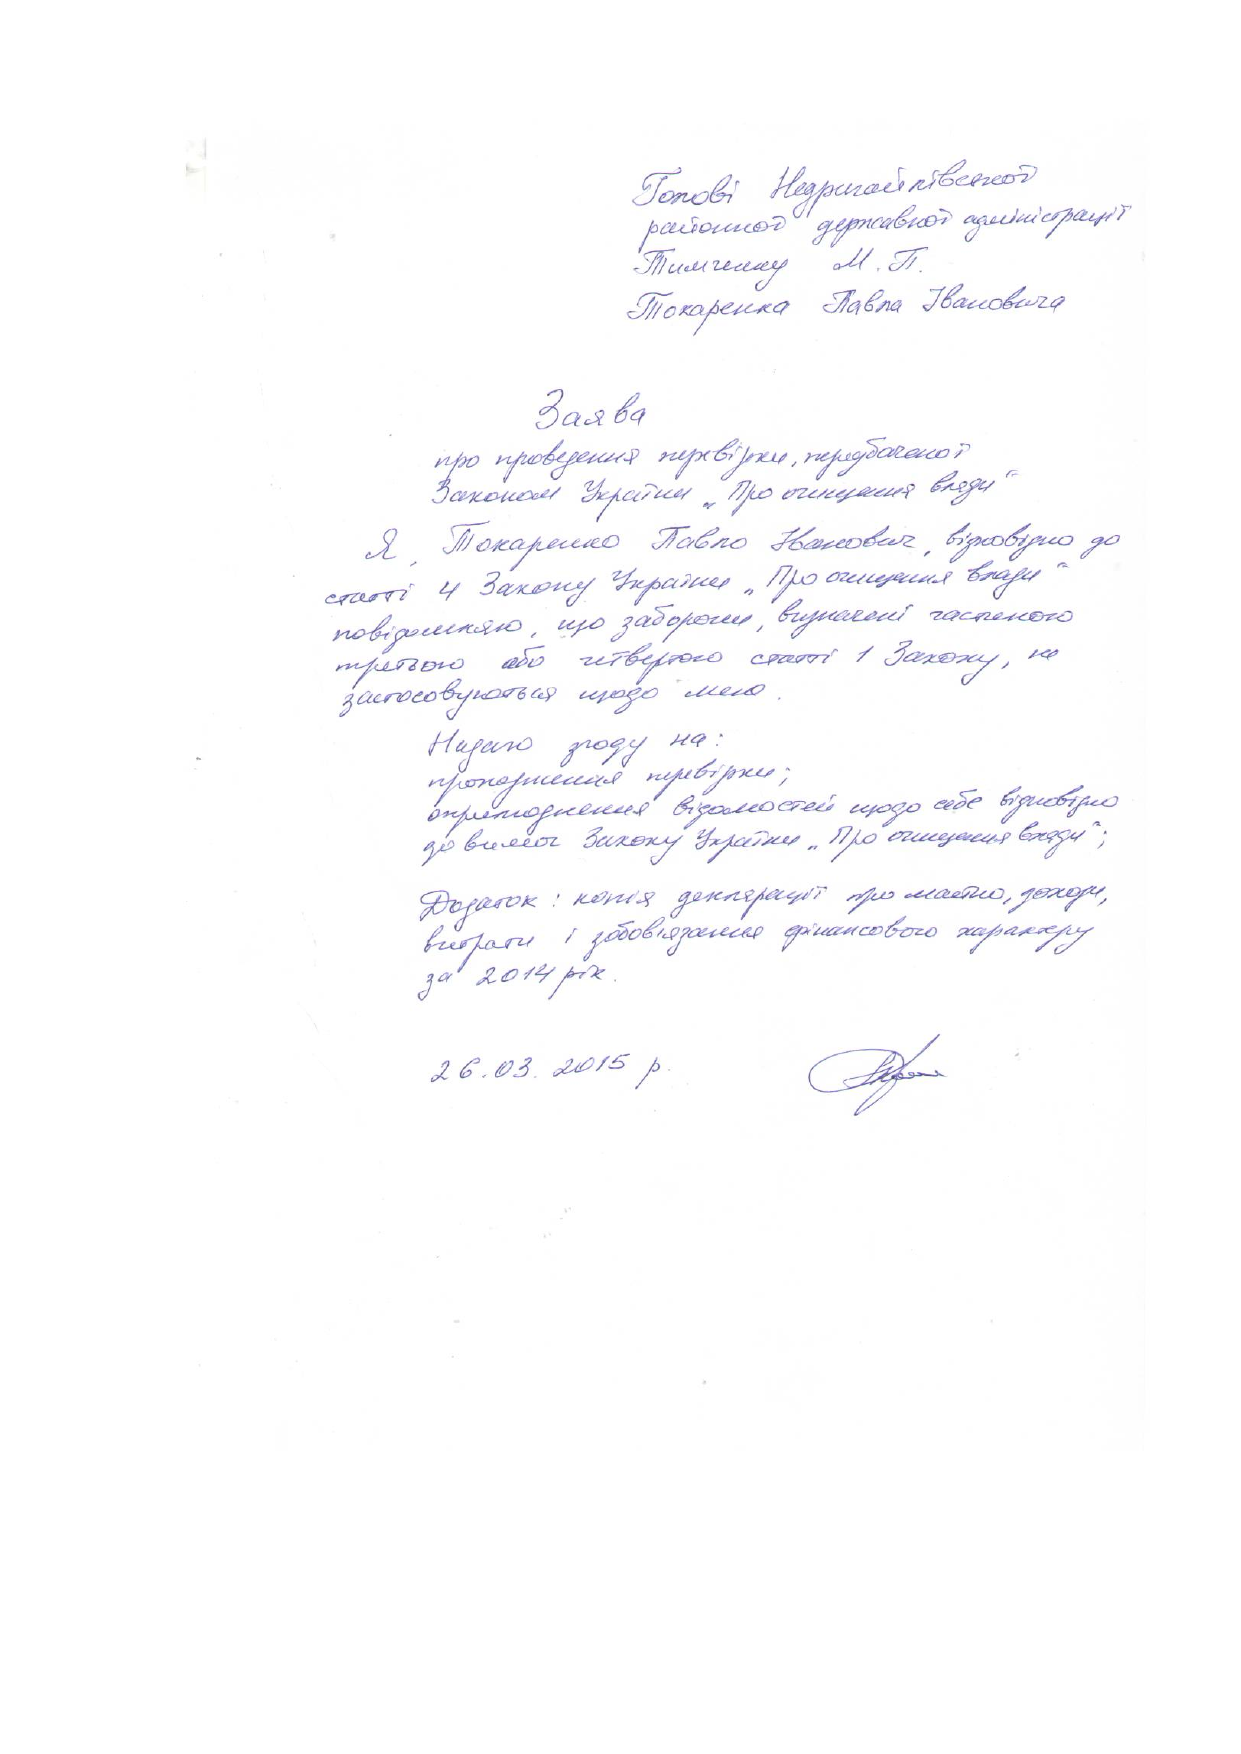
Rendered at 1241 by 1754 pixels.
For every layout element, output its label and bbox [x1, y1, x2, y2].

picture [177, 118, 1152, 1455]
